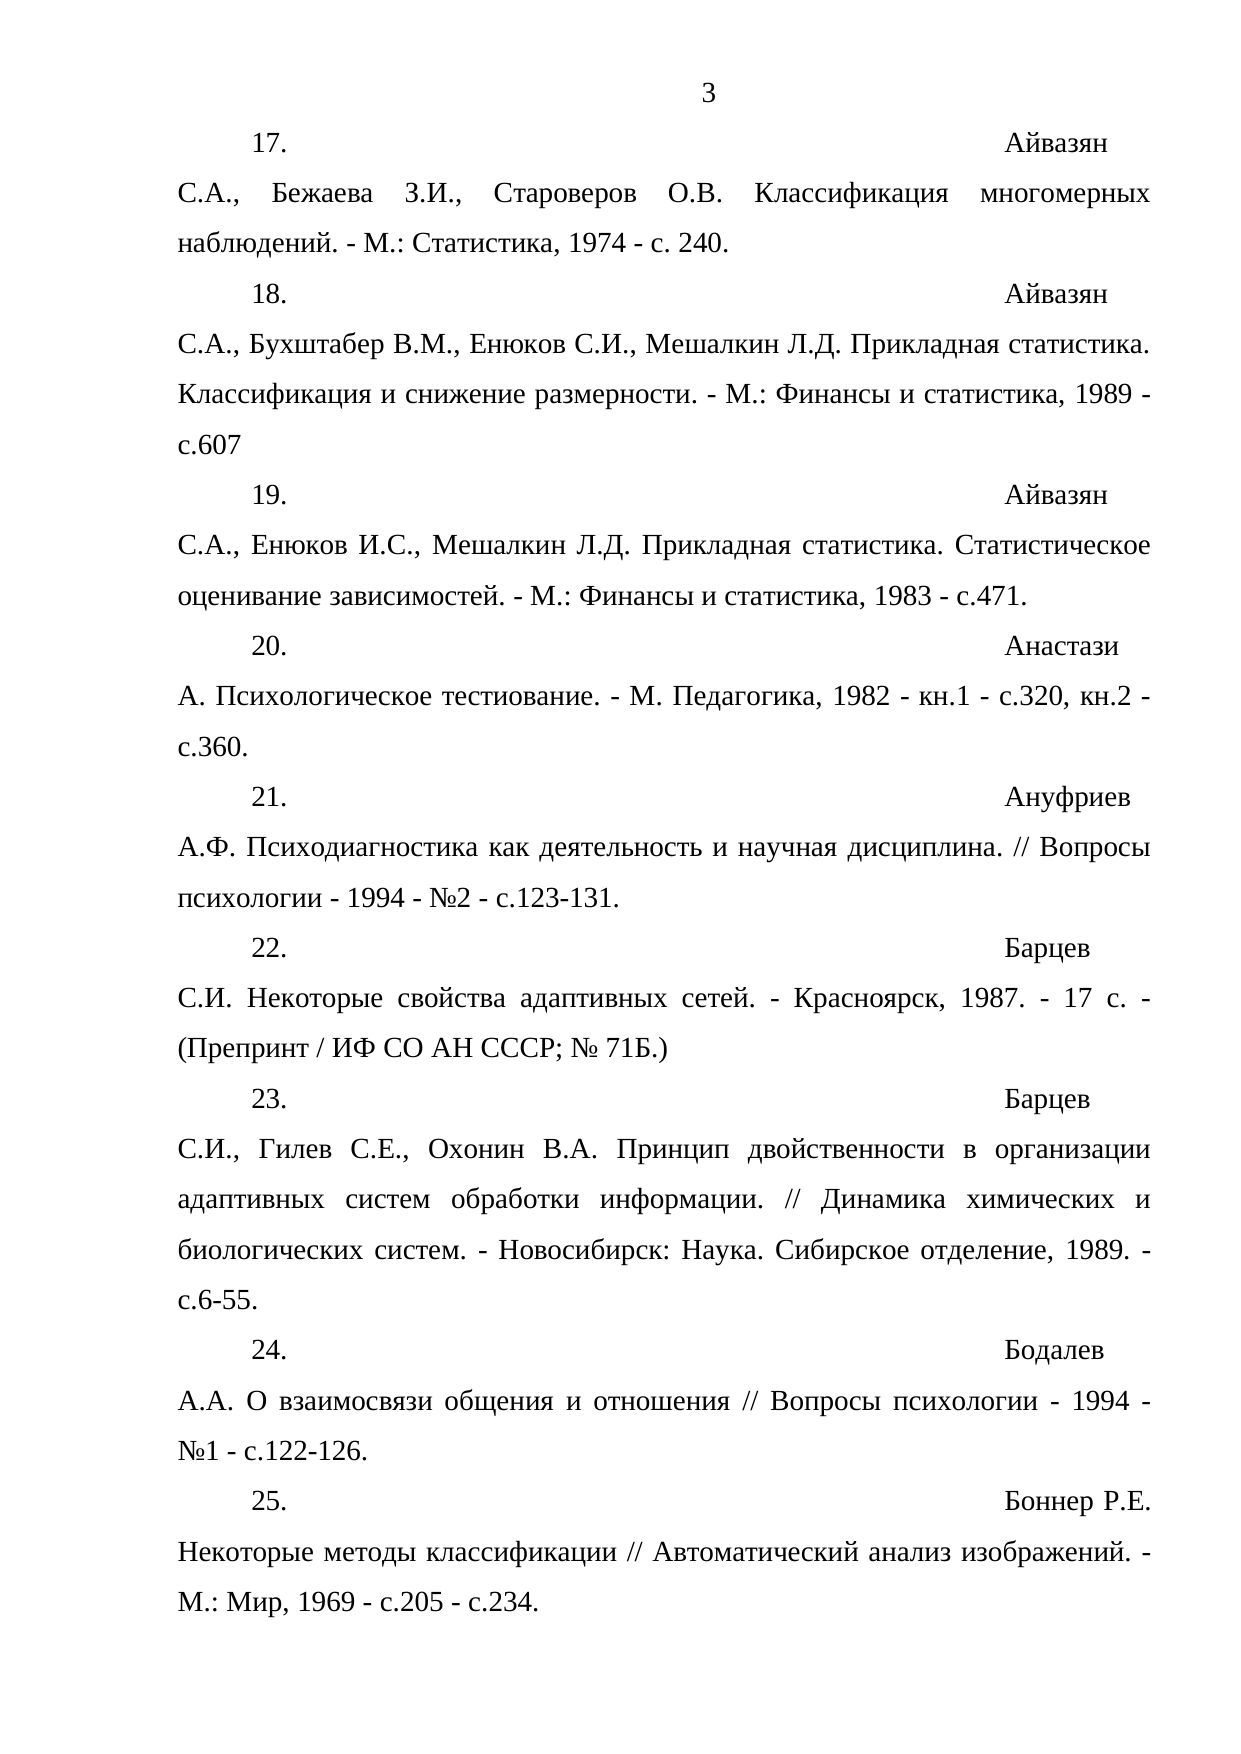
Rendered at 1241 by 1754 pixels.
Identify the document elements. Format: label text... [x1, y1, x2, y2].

list Айвазян С.А., Бухштабер В.М., Енюков С.И., Мешалкин Л.Д. Прикладная статистика. Классификация и снижение размерности. - М.: Финансы и статистика, 1989 - с.607 [177, 276, 1152, 461]
list Барцев С.И., Гилев С.Е., Охонин В.А. Принцип двойственности в организации адаптивных систем обработки информации. // Динамика химических и биологических систем. - Новосибирск: Наука. Сибирское отделение, 1989. - с.6-55. [177, 1081, 1152, 1316]
list Айвазян С.А., Енюков И.С., Мешалкин Л.Д. Прикладная статистика. Статистическое оценивание зависимостей. - М.: Финансы и статистика, 1983 - с.471. [177, 477, 1152, 612]
list Айвазян С.А., Бежаева З.И., Староверов О.В. Классификация многомерных наблюдений. - М.: Статистика, 1974 - с. 240. [177, 125, 1152, 259]
list Анастази А. Психологическое тестиование. - М. Педагогика, 1982 - кн.1 - с.320, кн.2 - с.360. [177, 628, 1152, 762]
list Барцев С.И. Некоторые свойства адаптивных сетей. - Красноярск, 1987. - 17 с. - (Препринт / ИФ СО АН СССР; № 71Б.) [177, 930, 1152, 1064]
list Бодалев А.А. О взаимосвязи общения и отношения // Вопросы психологии - 1994 - №1 - с.122-126. [177, 1333, 1152, 1467]
list Ануфриев А.Ф. Психодиагностика как деятельность и научная дисциплина. // Вопросы психологии - 1994 - №2 - с.123-131. [177, 779, 1152, 913]
list Боннер Р.Е. Некоторые методы классификации // Автоматический анализ изображений. - М.: Мир, 1969 - с.205 - с.234. [177, 1484, 1152, 1618]
